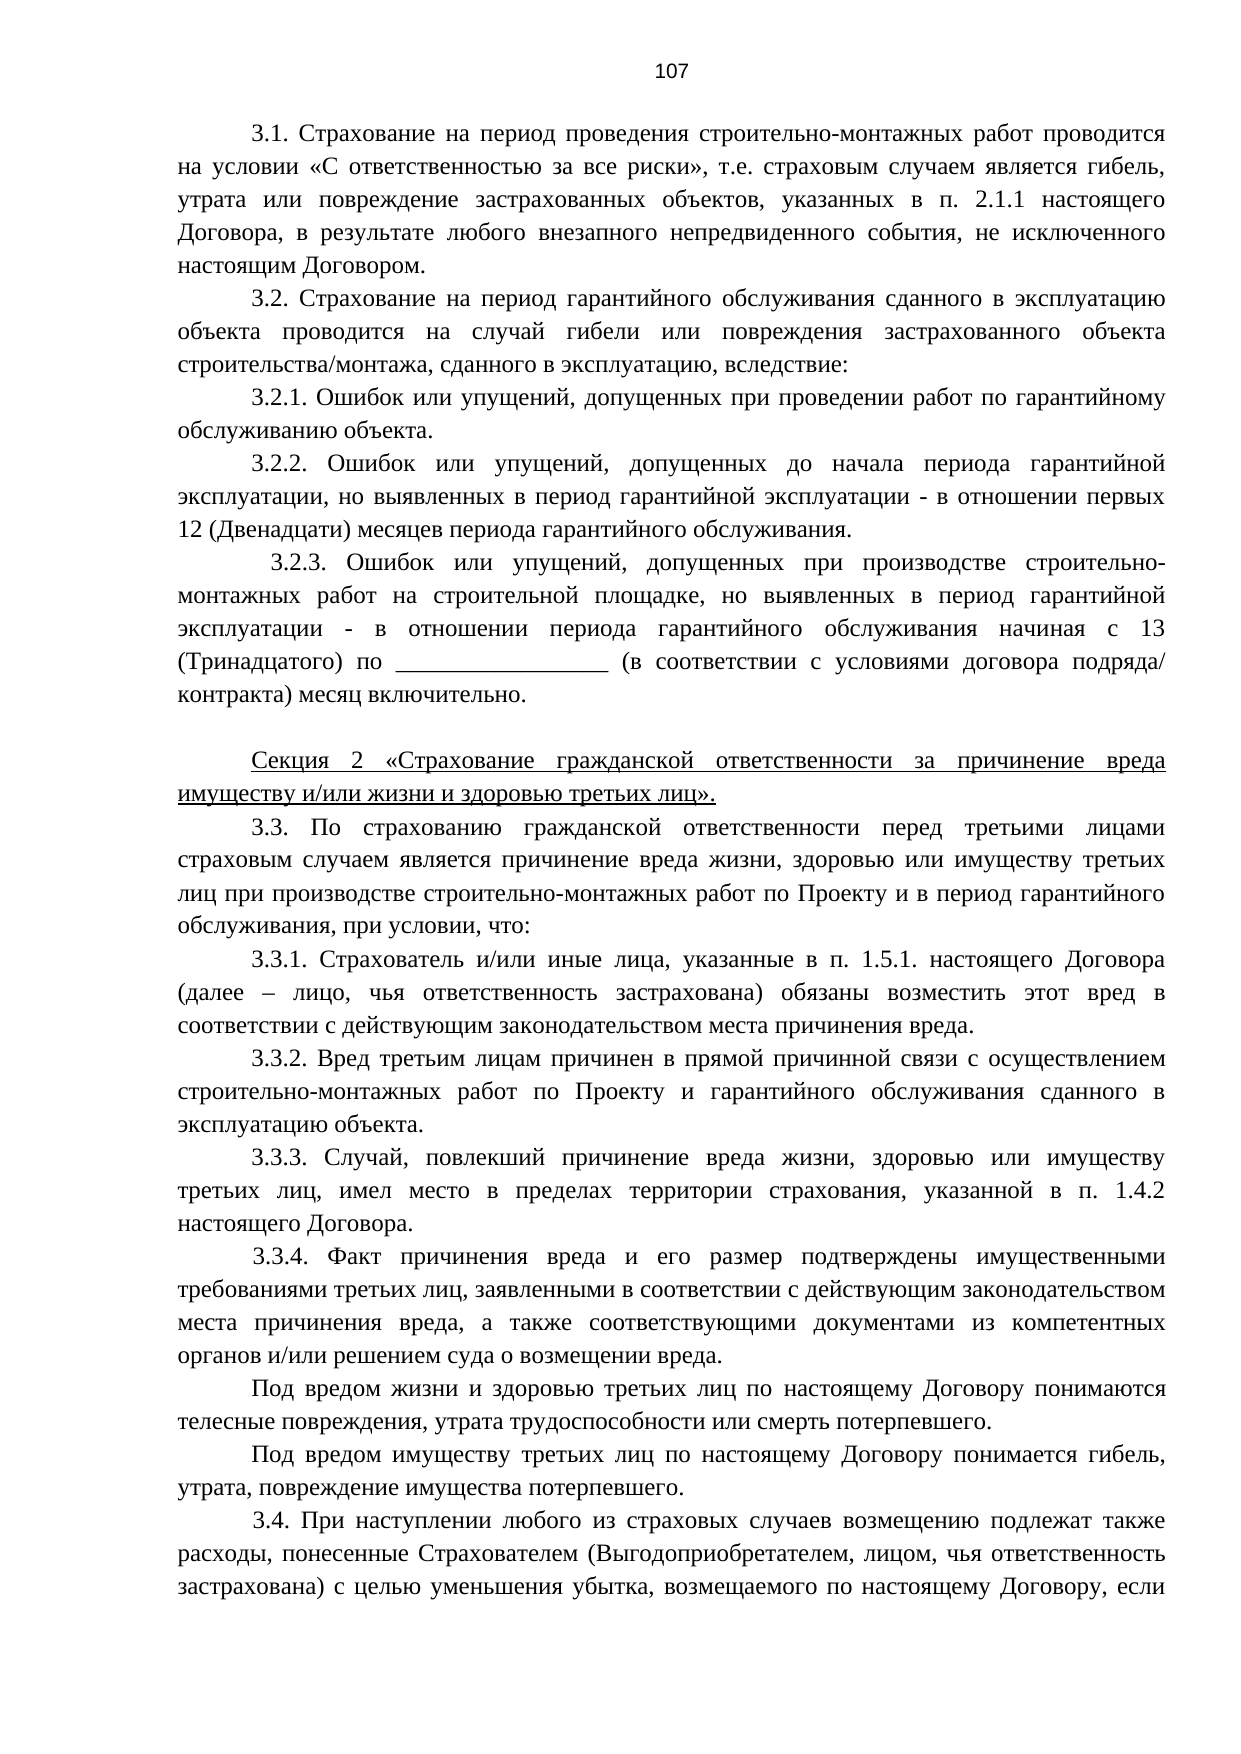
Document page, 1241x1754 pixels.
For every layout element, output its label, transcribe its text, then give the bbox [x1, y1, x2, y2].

text 3.2.2. Ошибок или упущений, допущенных до начала периода гарантийной эксплуатации, но выявленных в период гарантийной эксплуатации - в отношении первых 12 (Двенадцати) месяцев периода гарантийного обслуживания. [177, 448, 1166, 543]
text 3.1. Страхование на период проведения строительно-монтажных работ проводится на условии «С ответственностью за все риски», т.е. страховым случаем является гибель, утрата или повреждение застрахованных объектов, указанных в п. 2.1.1 настоящего Договора, в результате любого внезапного непредвиденного события, не исключенного настоящим Договором. [177, 118, 1166, 279]
text 3.3.3. Случай, повлекший причинение вреда жизни, здоровью или имуществу третьих лиц, имел место в пределах территории страхования, указанной в п. 1.4.2 настоящего Договора. [177, 1142, 1166, 1237]
text 3.2. Страхование на период гарантийного обслуживания сданного в эксплуатацию объекта проводится на случай гибели или повреждения застрахованного объекта строительства/монтажа, сданного в эксплуатацию, вследствие: [177, 283, 1166, 378]
text 3.3.1. Страхователь и/или иные лица, указанные в п. 1.5.1. настоящего Договора (далее – лицо, чья ответственность застрахована) обязаны возместить этот вред в соответствии с действующим законодательством места причинения вреда. [177, 944, 1166, 1038]
text 3.3. По страхованию гражданской ответственности перед третьими лицами страховым случаем является причинение вреда жизни, здоровью или имуществу третьих лиц при производстве строительно-монтажных работ по Проекту и в период гарантийного обслуживания, при условии, что: [177, 812, 1166, 939]
text 3.2.3. Ошибок или упущений, допущенных при производстве строительно-монтажных работ на строительной площадке, но выявленных в период гарантийной эксплуатации - в отношении периода гарантийного обслуживания начиная с 13 (Тринадцатого) по _________________ (в соответствии с условиями договора подряда/ контракта) месяц включительно. [177, 547, 1166, 708]
text 3.3.2. Вред третьим лицам причинен в прямой причинной связи с осуществлением строительно-монтажных работ по Проекту и гарантийного обслуживания сданного в эксплуатацию объекта. [177, 1043, 1166, 1137]
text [177, 1505, 1166, 1600]
text 3.2.1. Ошибок или упущений, допущенных при проведении работ по гарантийному обслуживанию объекта. [177, 382, 1166, 444]
text Секция 2 «Страхование гражданской ответственности за причинение вреда имуществу и/или жизни и здоровью третьих лиц». [177, 746, 1166, 807]
text Под вредом имуществу третьих лиц по настоящему Договору понимается гибель, утрата, повреждение имущества потерпевшего. [177, 1439, 1166, 1501]
text 3.3.4. Факт причинения вреда и его размер подтверждены имущественными требованиями третьих лиц, заявленными в соответствии с действующим законодательством места причинения вреда, а также соответствующими документами из компетентных органов и/или решением суда о возмещении вреда. [177, 1241, 1166, 1369]
text Под вредом жизни и здоровью третьих лиц по настоящему Договору понимаются телесные повреждения, утрата трудоспособности или смерть потерпевшего. [177, 1373, 1166, 1435]
